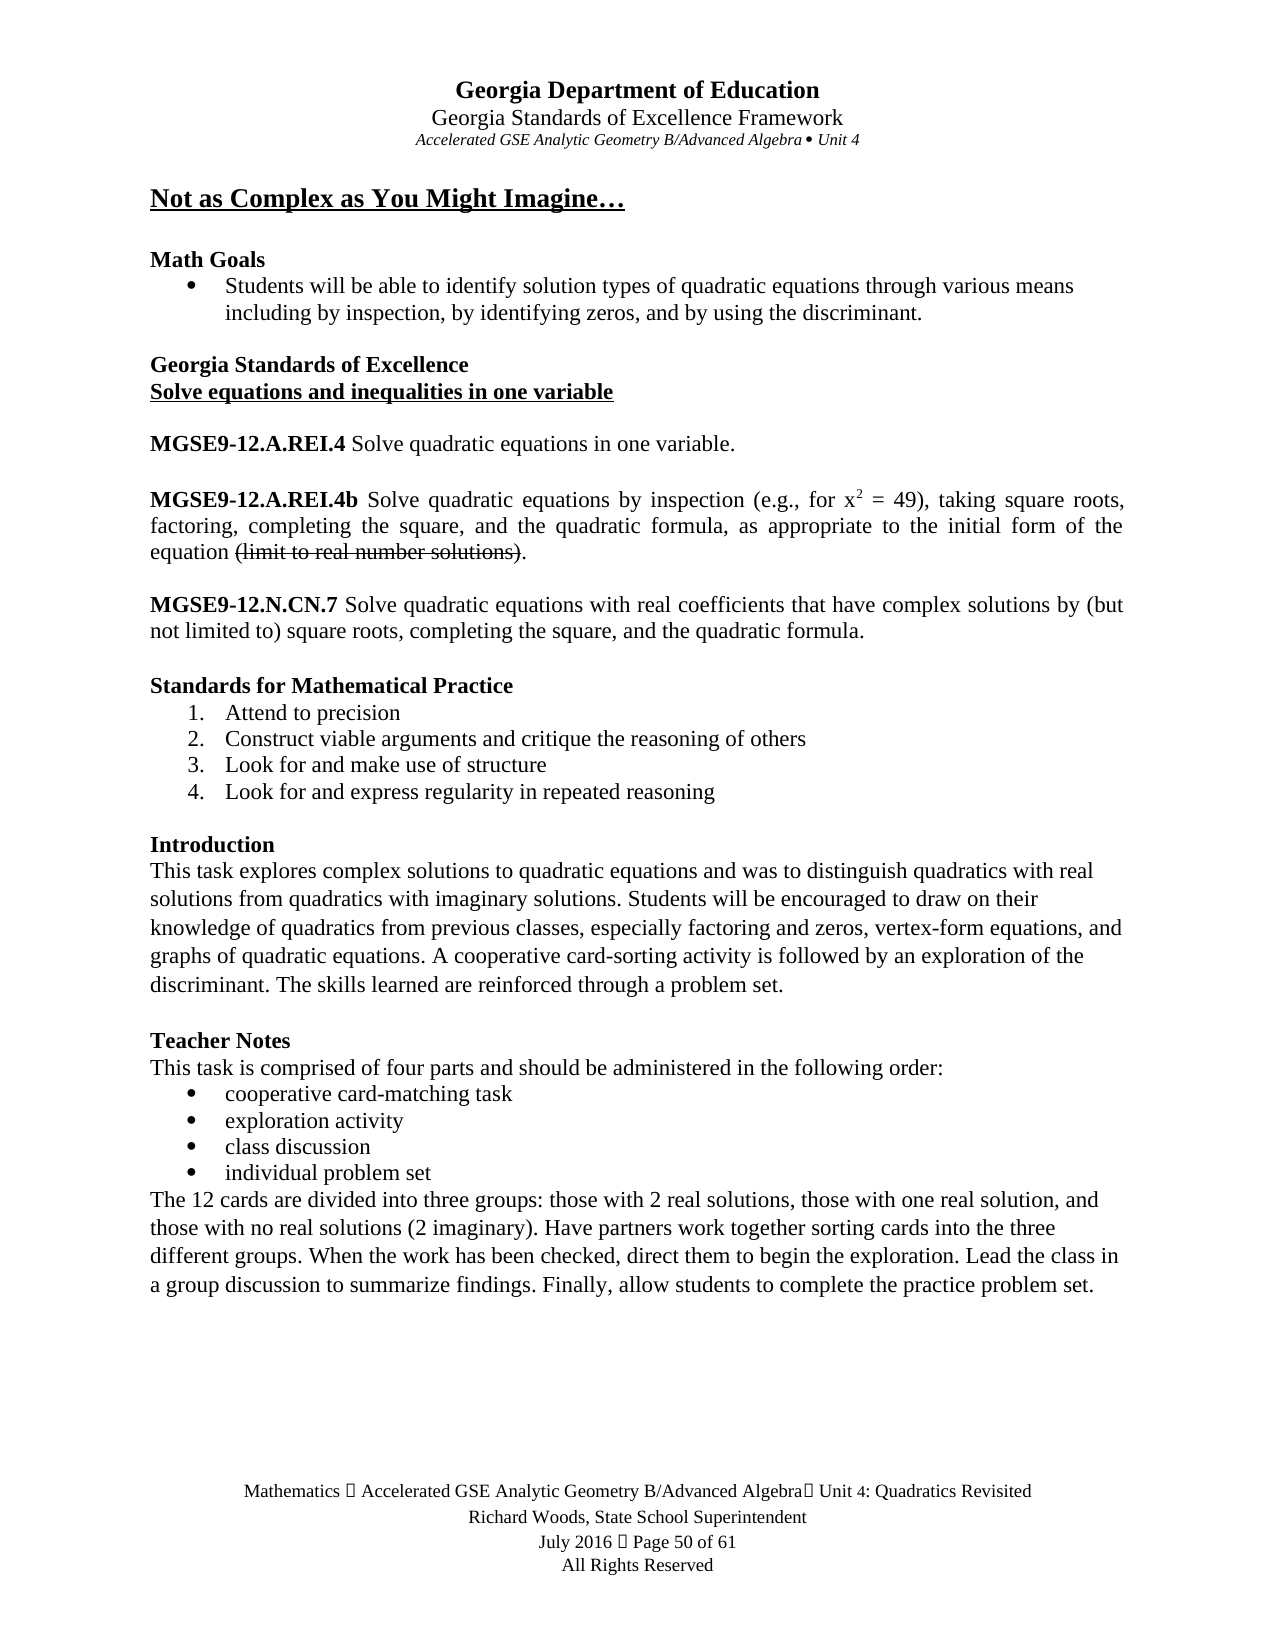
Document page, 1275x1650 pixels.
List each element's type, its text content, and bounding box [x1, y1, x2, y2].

text Solve equations and inequalities in one variable [150, 378, 1125, 404]
text The 12 cards are divided into three groups: those with 2 real solutions, those with one real solution, and those with no real solutions (2 imaginary). Have partners work together sorting cards into the three different groups. When the work has been checked, direct them to begin the exploration. Lead the class in a group discussion to summarize findings. Finally, allow students to complete the practice problem set. [150, 1186, 1125, 1297]
list Look for and express regularity in repeated reasoning [187, 778, 1125, 804]
text Standards for Mathematical Practice [150, 672, 1125, 699]
list individual problem set [187, 1159, 1125, 1186]
text This task is comprised of four parts and should be administered in the following order: [150, 1054, 1125, 1080]
text MGSE9-12.A.REI.4b Solve quadratic equations by inspection (e.g., for x2 = 49), taking square roots, factoring, completing the square, and the quadratic formula, as appropriate to the initial form of the equation (limit to real number solutions). [150, 486, 1125, 565]
list Attend to precision [187, 699, 1125, 725]
text Georgia Standards of Excellence [150, 351, 1125, 378]
subtitle Not as Complex as You Might Imagine… [150, 182, 1125, 213]
text Math Goals [150, 246, 1125, 272]
text Teacher Notes [150, 1028, 1125, 1054]
text Introduction [150, 831, 1125, 857]
text This task explores complex solutions to quadratic equations and was to distinguish quadratics with real solutions from quadratics with imaginary solutions. Students will be encouraged to draw on their knowledge of quadratics from previous classes, especially factoring and zeros, vertex-form equations, and graphs of quadratic equations. A cooperative card-sorting activity is followed by an exploration of the discriminant. The skills learned are reinforced through a problem set. [150, 857, 1125, 997]
text MGSE9-12.A.REI.4 Solve quadratic equations in one variable. [150, 431, 1125, 457]
list Students will be able to identify solution types of quadratic equations through various means including by inspection, by identifying zeros, and by using the discriminant. [187, 272, 1125, 325]
list Construct viable arguments and critique the reasoning of others [187, 725, 1125, 752]
list class discussion [187, 1133, 1125, 1159]
list cooperative card-matching task [187, 1080, 1125, 1107]
list exploration activity [187, 1107, 1125, 1133]
list Look for and make use of structure [187, 752, 1125, 778]
text MGSE9-12.N.CN.7 Solve quadratic equations with real coefficients that have complex solutions by (but not limited to) square roots, completing the square, and the quadratic formula. [150, 591, 1125, 644]
